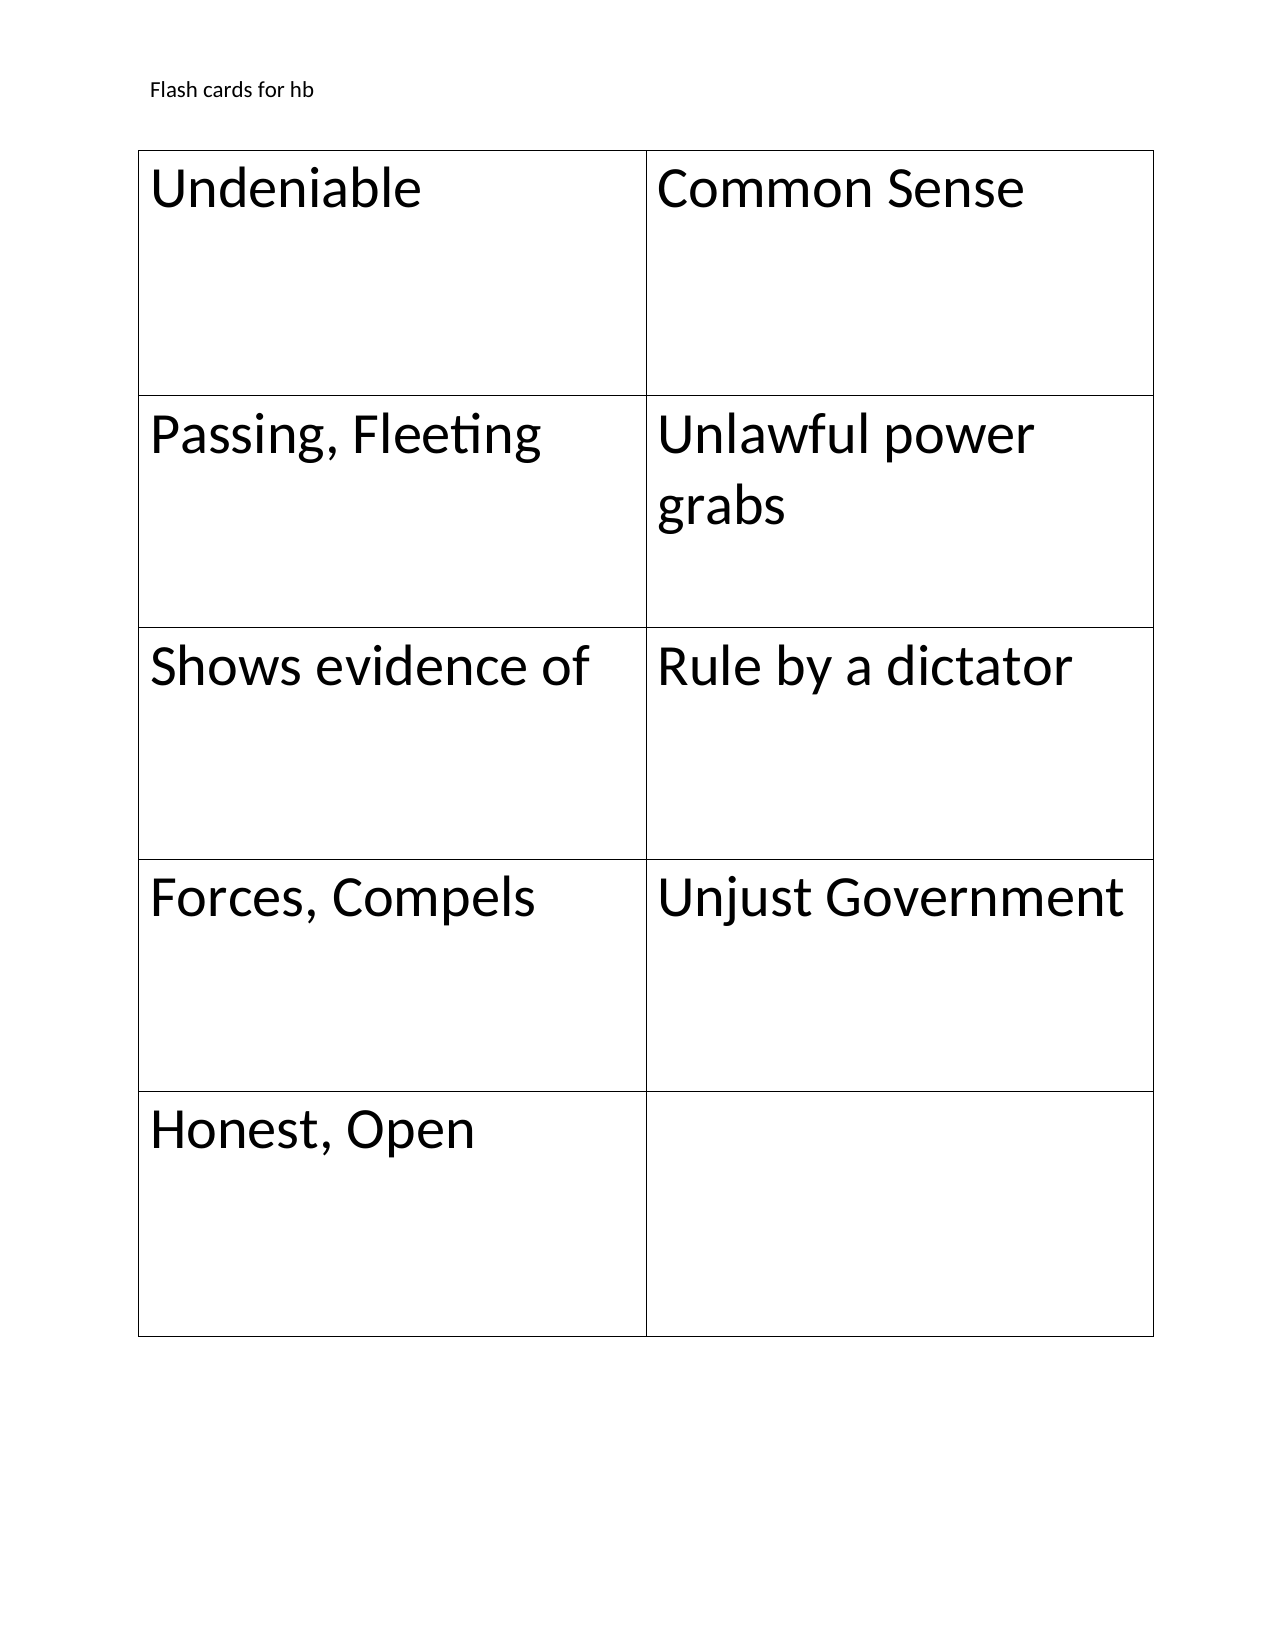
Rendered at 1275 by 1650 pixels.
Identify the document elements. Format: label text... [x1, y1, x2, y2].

table_cell Forces, Compels [139, 860, 646, 1091]
table_cell Passing, Fleeting [139, 396, 646, 627]
table_cell Unlawful power grabs [647, 396, 1153, 627]
table_cell [647, 1092, 1153, 1336]
table_cell Unjust Government [647, 860, 1153, 1091]
table_cell Rule by a dictator [647, 628, 1153, 859]
table_cell Honest, Open [139, 1092, 646, 1336]
table_header Undeniable [139, 151, 646, 395]
table_header Common Sense [647, 151, 1153, 395]
table_cell Shows evidence of [139, 628, 646, 859]
